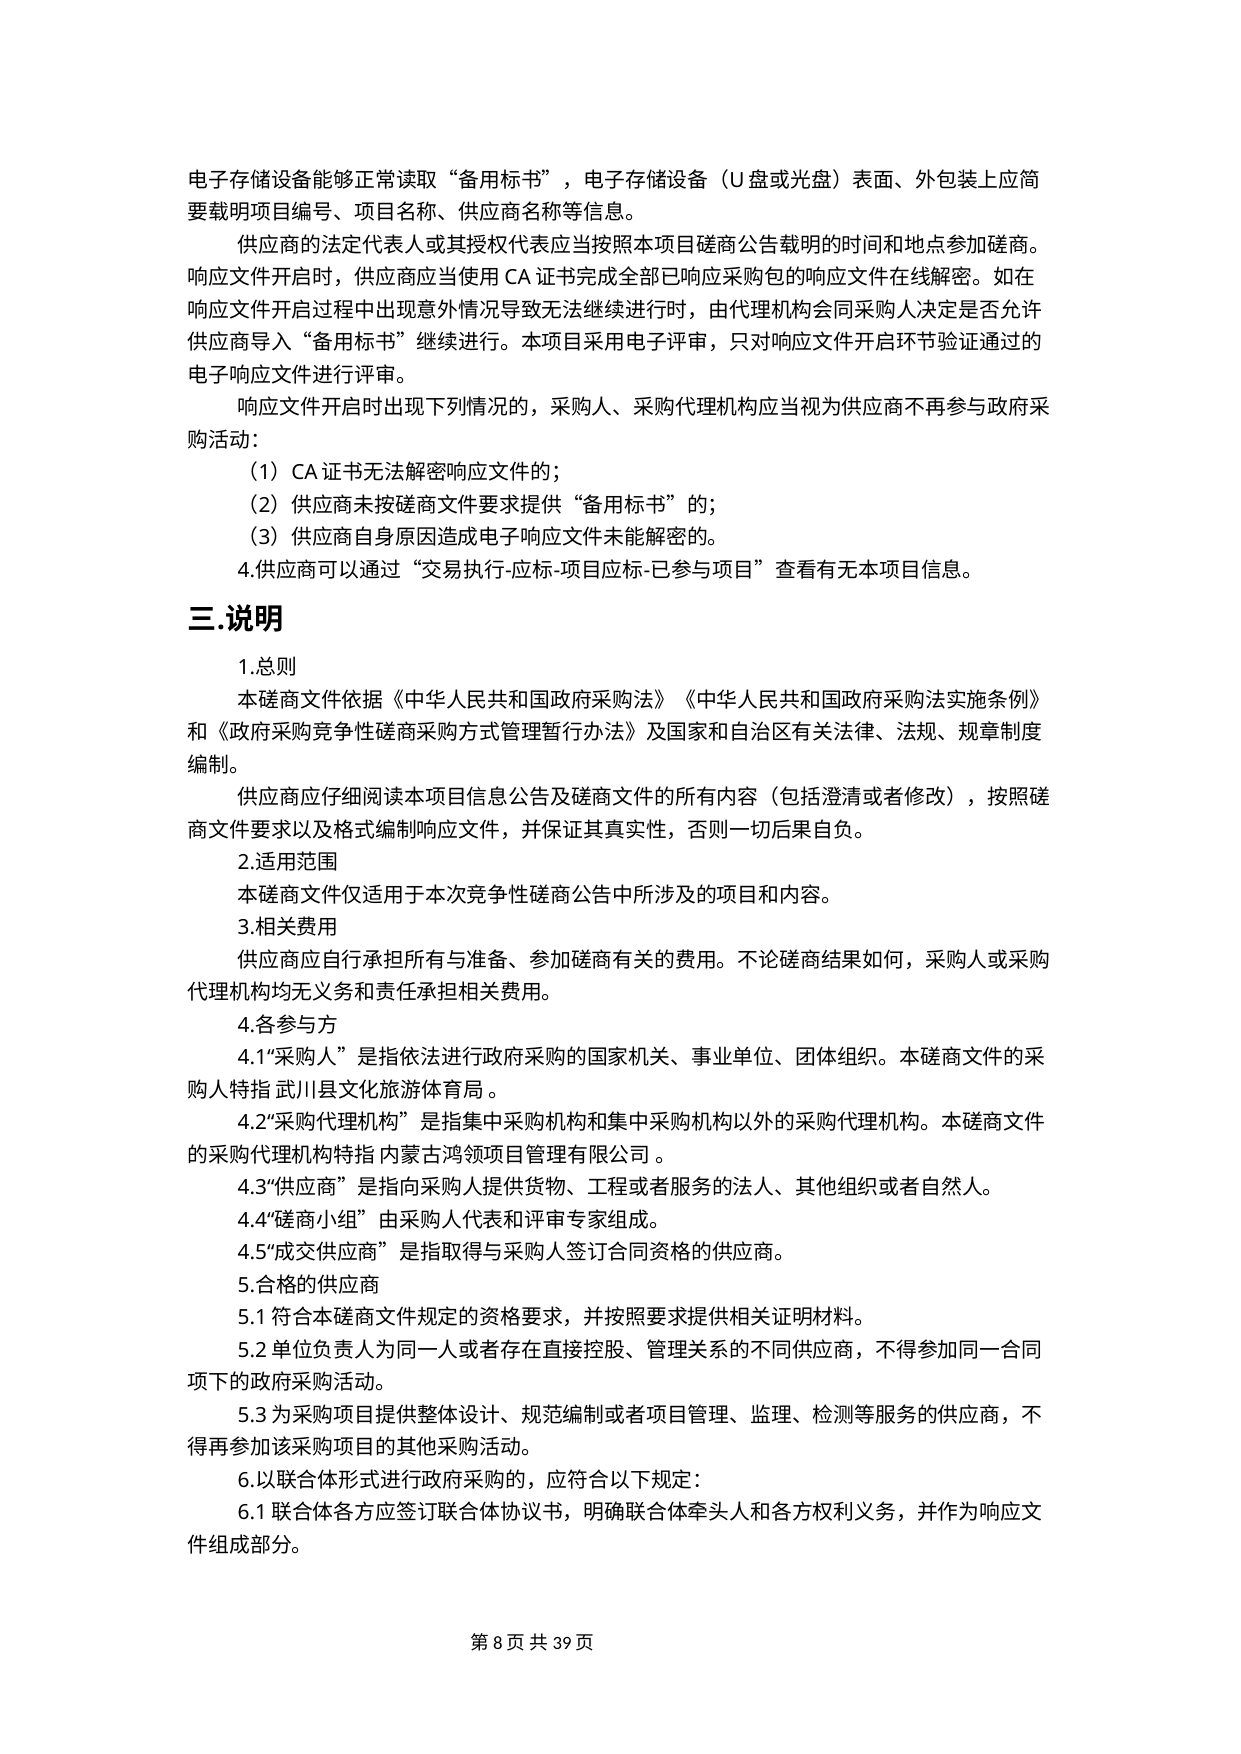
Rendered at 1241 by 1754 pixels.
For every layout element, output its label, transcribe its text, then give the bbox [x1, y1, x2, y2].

text 供应商应自行承担所有与准备、参加磋商有关的费用。不论磋商结果如何，采购人或采购代理机构均无义务和责任承担相关费用。 [187, 942, 1053, 1007]
text 本磋商文件依据《中华人民共和国政府采购法》《中华人民共和国政府采购法实施条例》和《政府采购竞争性磋商采购方式管理暂行办法》及国家和自治区有关法律、法规、规章制度编制。 [187, 682, 1053, 779]
text 本磋商文件仅适用于本次竞争性磋商公告中所涉及的项目和内容。 [187, 877, 1053, 909]
text 供应商应仔细阅读本项目信息公告及磋商文件的所有内容（包括澄清或者修改），按照磋商文件要求以及格式编制响应文件，并保证其真实性，否则一切后果自负。 [187, 779, 1053, 844]
text 4.5“成交供应商”是指取得与采购人签订合同资格的供应商。 [187, 1234, 1053, 1267]
text 1.总则 [187, 649, 1053, 682]
text 4.2“采购代理机构”是指集中采购机构和集中采购机构以外的采购代理机构。本磋商文件的采购代理机构特指 内蒙古鸿领项目管理有限公司 。 [187, 1104, 1053, 1169]
text 5.3为采购项目提供整体设计、规范编制或者项目管理、监理、检测等服务的供应商，不得再参加该采购项目的其他采购活动。 [187, 1397, 1053, 1462]
text 6.1联合体各方应签订联合体协议书，明确联合体牵头人和各方权利义务，并作为响应文件组成部分。 [187, 1494, 1053, 1559]
text 5.合格的供应商 [187, 1267, 1053, 1299]
text 5.1符合本磋商文件规定的资格要求，并按照要求提供相关证明材料。 [187, 1299, 1053, 1332]
text 响应文件开启时出现下列情况的，采购人、采购代理机构应当视为供应商不再参与政府采购活动： [187, 389, 1053, 454]
text 4.各参与方 [187, 1007, 1053, 1039]
text 三.说明 [187, 584, 1053, 649]
text 6.以联合体形式进行政府采购的，应符合以下规定： [187, 1462, 1053, 1494]
text （1）CA证书无法解密响应文件的； [187, 454, 1053, 487]
text 4.1“采购人”是指依法进行政府采购的国家机关、事业单位、团体组织。本磋商文件的采购人特指 武川县文化旅游体育局 。 [187, 1039, 1053, 1104]
text 4.供应商可以通过“交易执行-应标-项目应标-已参与项目”查看有无本项目信息。 [187, 552, 1053, 584]
text 3.相关费用 [187, 909, 1053, 942]
text （2）供应商未按磋商文件要求提供“备用标书”的； [187, 487, 1053, 519]
text 供应商的法定代表人或其授权代表应当按照本项目磋商公告载明的时间和地点参加磋商。响应文件开启时，供应商应当使用CA证书完成全部已响应采购包的响应文件在线解密。如在响应文件开启过程中出现意外情况导致无法继续进行时，由代理机构会同采购人决定是否允许供应商导入“备用标书”继续进行。本项目采用电子评审，只对响应文件开启环节验证通过的电子响应文件进行评审。 [187, 227, 1053, 389]
text 4.4“磋商小组”由采购人代表和评审专家组成。 [187, 1202, 1053, 1234]
text （3）供应商自身原因造成电子响应文件未能解密的。 [187, 519, 1053, 552]
text 2.适用范围 [187, 844, 1053, 877]
text 4.3“供应商”是指向采购人提供货物、工程或者服务的法人、其他组织或者自然人。 [187, 1169, 1053, 1202]
text 5.2单位负责人为同一人或者存在直接控股、管理关系的不同供应商，不得参加同一合同项下的政府采购活动。 [187, 1332, 1053, 1397]
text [187, 162, 1053, 227]
